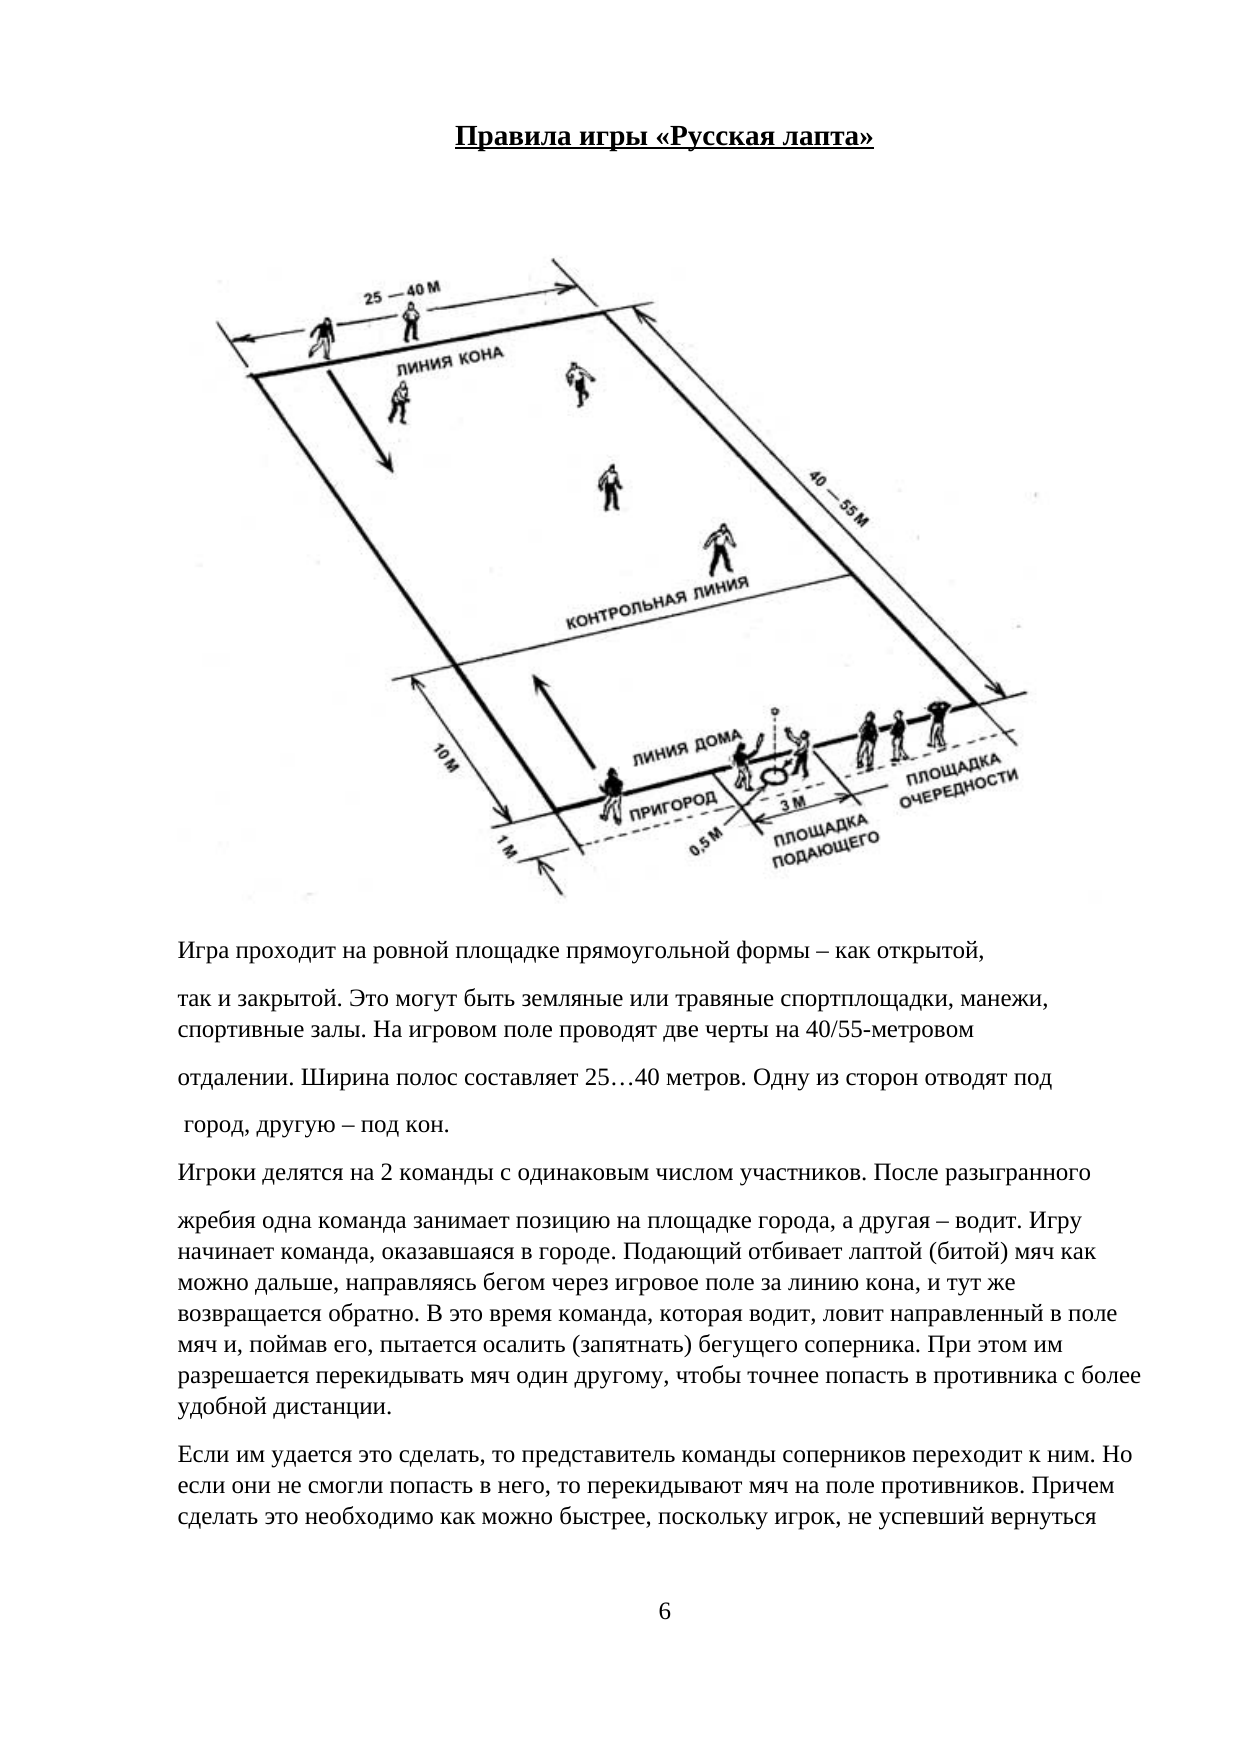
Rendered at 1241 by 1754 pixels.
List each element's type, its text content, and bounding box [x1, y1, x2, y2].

text Правила игры «Русская лапта» [177, 118, 1152, 152]
text так и закрытой. Это могут быть земляные или травяные спортплощадки, манежи, спортивные залы. На игровом поле проводят две черты на 40/55-метровом [177, 983, 1152, 1043]
text отдалении. Ширина полос составляет 25…40 метров. Одну из сторон отводят под [177, 1062, 1152, 1090]
text 6 [177, 1596, 1152, 1625]
text жребия одна команда занимает позицию на площадке города, а другая – водит. Игру начинает команда, оказавшаяся в городе. Подающий отбивает лаптой (битой) мяч как можно дальше, направляясь бегом через игровое поле за линию кона, и тут же возвращается обратно. В это время команда, которая водит, ловит направленный в поле мяч и, поймав его, пытается осалить (запятнать) бегущего соперника. При этом им разрешается перекидывать мяч один другому, чтобы точнее попасть в противника с более удобной дистанции. [177, 1205, 1152, 1420]
text Игра проходит на ровной площадке прямоугольной формы – как открытой, [177, 935, 1152, 964]
text город, другую – под кон. [177, 1109, 1152, 1138]
text Если им удается это сделать, то представитель команды соперников переходит к ним. Но если они не смогли попасть в него, то перекидывают мяч на поле противников. Причем сделать это необходимо как можно быстрее, поскольку игрок, не успевший вернуться [177, 1439, 1152, 1529]
text Игроки делятся на 2 команды с одинаковым числом участников. После разыгранного [177, 1157, 1152, 1186]
